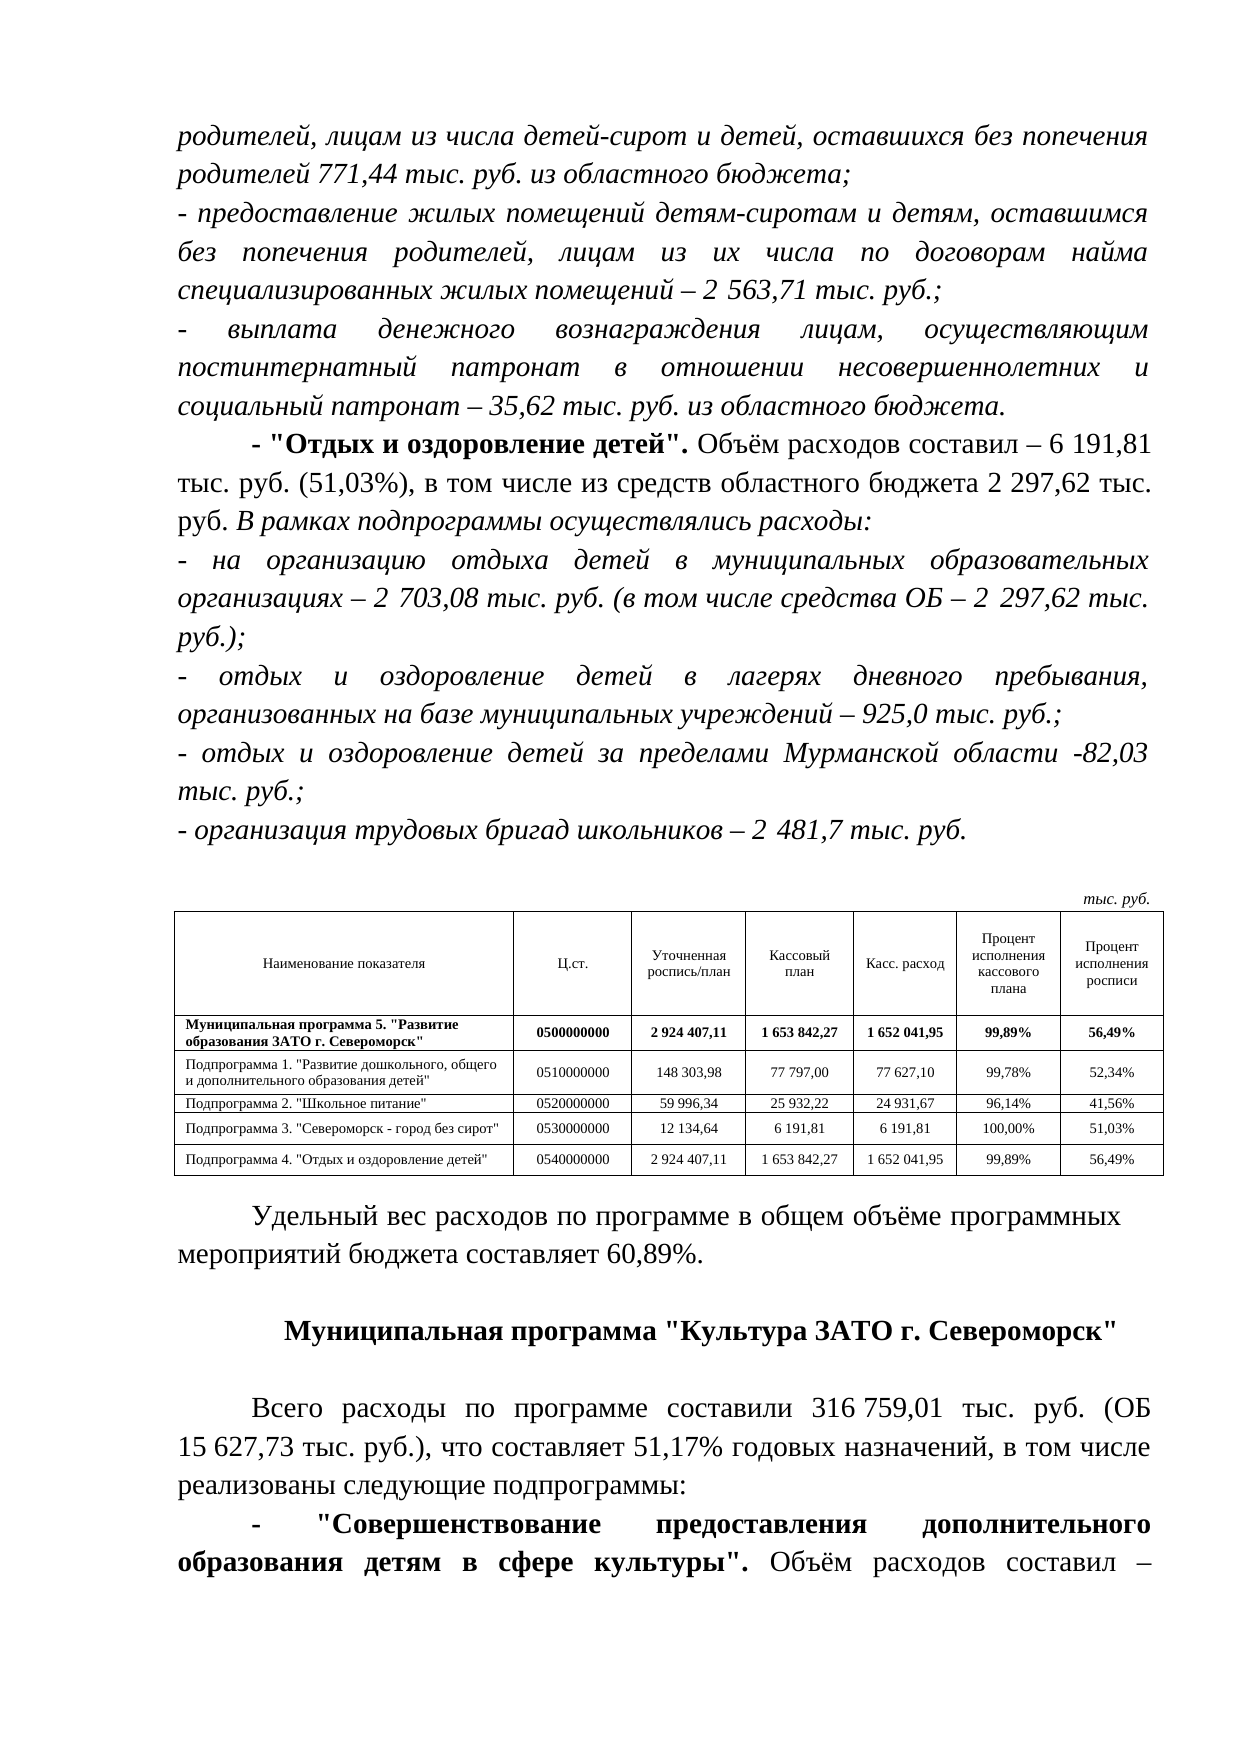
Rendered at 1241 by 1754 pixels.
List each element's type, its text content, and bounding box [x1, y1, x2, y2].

table_cell 99,78% [957, 1051, 1060, 1093]
table_cell 2 924 407,11 [632, 1145, 745, 1175]
table_cell 100,00% [957, 1113, 1060, 1143]
text - отдых и оздоровление детей за пределами Мурманской области -82,03 тыс. руб.; [177, 735, 1152, 807]
table_cell 96,14% [957, 1095, 1060, 1112]
table_cell 41,56% [1061, 1095, 1163, 1112]
table_cell 1 652 041,95 [854, 1145, 956, 1175]
table_cell 99,89% [957, 1145, 1060, 1175]
table_cell 0540000000 [514, 1145, 631, 1175]
table_cell 0520000000 [514, 1095, 631, 1112]
table_cell 6 191,81 [746, 1113, 853, 1143]
text - предоставление жилых помещений детям-сиротам и детям, оставшимся без попечения родителей, лицам из их числа по договорам найма специализированных жилых помещений – 2 563,71 тыс. руб.; [177, 195, 1152, 306]
table_header Кассовый план [746, 912, 853, 1014]
table_header Наименование показателя [175, 912, 513, 1014]
text тыс. руб. [177, 889, 1152, 908]
table_cell Подпрограмма 3. "Североморск - город без сирот" [175, 1113, 513, 1143]
table_cell 1 653 842,27 [746, 1016, 853, 1050]
text - организация трудовых бригад школьников – 2 481,7 тыс. руб. [177, 812, 1152, 845]
table_cell Подпрограмма 4. "Отдых и оздоровление детей" [175, 1145, 513, 1175]
table_cell 99,89% [957, 1016, 1060, 1050]
table_header Ц.ст. [514, 912, 631, 1014]
text - выплата денежного вознаграждения лицам, осуществляющим постинтернатный патронат в отношении несовершеннолетних и социальный патронат – 35,62 тыс. руб. из областного бюджета. [177, 311, 1152, 421]
table_cell 25 932,22 [746, 1095, 853, 1112]
table_cell Подпрограмма 1. "Развитие дошкольного, общего и дополнительного образования детей" [175, 1051, 513, 1093]
table_cell Подпрограмма 2. "Школьное питание" [175, 1095, 513, 1112]
table_cell 56,49% [1061, 1145, 1163, 1175]
table_cell 1 652 041,95 [854, 1016, 956, 1050]
table_cell 1 653 842,27 [746, 1145, 853, 1175]
text - "Отдых и оздоровление детей". Объём расходов составил – 6 191,81 тыс. руб. (51,03%), в том числе из средств областного бюджета 2 297,62 тыс. руб. В рамках подпрограммы осуществлялись расходы: [177, 426, 1152, 537]
table_header Касс. расход [854, 912, 956, 1014]
table_cell 0500000000 [514, 1016, 631, 1050]
table_header Процент исполнения росписи [1061, 912, 1163, 1014]
table_cell 0530000000 [514, 1113, 631, 1143]
table_cell 12 134,64 [632, 1113, 745, 1143]
table_cell 77 627,10 [854, 1051, 956, 1093]
table_cell 148 303,98 [632, 1051, 745, 1093]
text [177, 118, 1152, 190]
text Удельный вес расходов по программе в общем объёме программных мероприятий бюджета составляет 60,89%. [177, 1198, 1122, 1270]
text Всего расходы по программе составили 316 759,01 тыс. руб. (ОБ 15 627,73 тыс. руб.), что составляет 51,17% годовых назначений, в том числе реализованы следующие подпрограммы: [177, 1390, 1152, 1501]
table_cell 52,34% [1061, 1051, 1163, 1093]
table_cell 59 996,34 [632, 1095, 745, 1112]
table_cell 0510000000 [514, 1051, 631, 1093]
table_cell 24 931,67 [854, 1095, 956, 1112]
text Муниципальная программа "Культура ЗАТО г. Североморск" [177, 1313, 1152, 1347]
table_cell 51,03% [1061, 1113, 1163, 1143]
table_header Процент исполнения кассового плана [957, 912, 1060, 1014]
table_cell 56,49% [1061, 1016, 1163, 1050]
table_cell 6 191,81 [854, 1113, 956, 1143]
text - отдых и оздоровление детей в лагерях дневного пребывания, организованных на базе муниципальных учреждений – 925,0 тыс. руб.; [177, 658, 1152, 730]
table_header Уточненная роспись/план [632, 912, 745, 1014]
text - на организацию отдыха детей в муниципальных образовательных организациях – 2 703,08 тыс. руб. (в том числе средства ОБ – 2 297,62 тыс. руб.); [177, 542, 1152, 653]
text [177, 1506, 1152, 1578]
table_cell 2 924 407,11 [632, 1016, 745, 1050]
table_cell 77 797,00 [746, 1051, 853, 1093]
table_cell Муниципальная программа 5. "Развитие образования ЗАТО г. Североморск" [175, 1016, 513, 1050]
